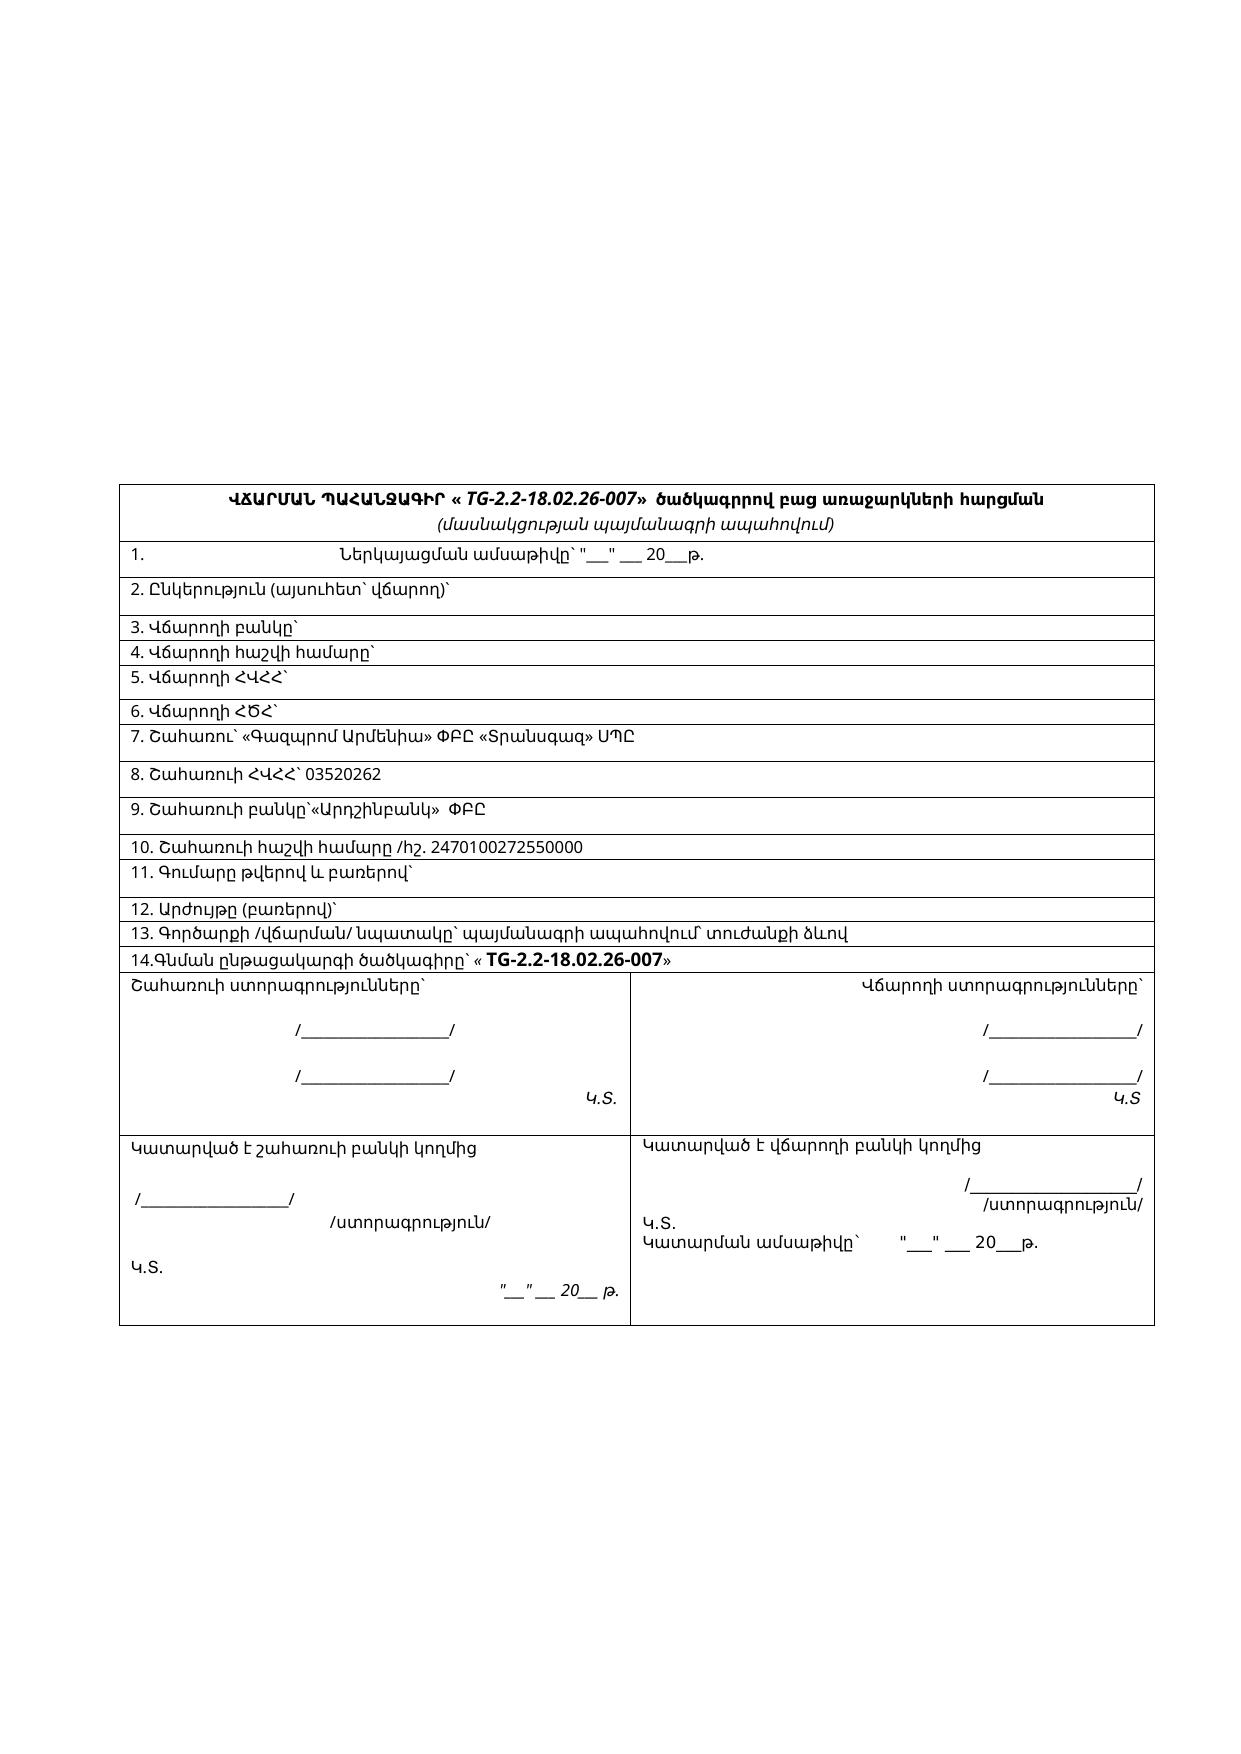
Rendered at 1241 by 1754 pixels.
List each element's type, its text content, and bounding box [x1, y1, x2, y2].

table_header ՎՃԱՐՄԱՆ ՊԱՀԱՆՋԱԳԻՐ « TG-2.2-18.02.26-007» ծածկագրրով բաց առաջարկների հարցման (մասնակցության պայմանագրի ապահովում) [120, 485, 1154, 541]
table_cell 7. Շահառու` «Գազպրոմ Արմենիա» ՓԲԸ «Տրանսգազ» ՍՊԸ [120, 725, 1154, 761]
table_cell 14.Գնման ընթացակարգի ծածկագիրը` « TG-2.2-18.02.26-007» [120, 947, 1154, 972]
table_cell 1. Ներկայացման ամսաթիվը` "___" ___ 20___թ. [120, 542, 1154, 577]
table_cell 2. Ընկերություն (այսուհետ` վճարող)` [120, 578, 1154, 614]
table_cell 6. Վճարողի ՀԾՀ` [120, 700, 1154, 723]
table_cell Կատարված է վճարողի բանկի կողմից /____________________/ /ստորագրություն/ Կ.Տ. Կատարման ամսաթիվը` "___" ___ 20___թ. [631, 1136, 1154, 1325]
table_cell Շահառուի ստորագրությունները` /____________________/ /____________________/ Կ.Տ. [120, 973, 630, 1135]
table_cell 3. Վճարողի բանկը` [120, 616, 1154, 639]
table_cell 12. Արժույթը (բառերով)` [120, 898, 1154, 921]
table_cell 9. Շահառուի բանկը`«Արդշինբանկ» ՓԲԸ [120, 798, 1154, 834]
table_cell Կատարված է շահառուի բանկի կողմից /____________________/ /ստորագրություն/ Կ.Տ. "___" ___ 20___ թ. [120, 1136, 630, 1325]
table_cell Վճարողի ստորագրությունները` /____________________/ /____________________/ Կ.Տ [631, 973, 1154, 1135]
table_cell 10. Շահառուի հաշվի համարը /հշ. 2470100272550000 [120, 835, 1154, 859]
table_cell 11. Գումարը թվերով և բառերով` [120, 860, 1154, 897]
table_cell 13. Գործարքի /վճարման/ նպատակը` պայմանագրի ապահովում՝ տուժանքի ձևով [120, 922, 1154, 946]
table_cell 4. Վճարողի հաշվի համարը` [120, 641, 1154, 664]
table_cell 8. Շահառուի ՀՎՀՀ` 03520262 [120, 762, 1154, 797]
table_cell 5. Վճարողի ՀՎՀՀ` [120, 666, 1154, 698]
